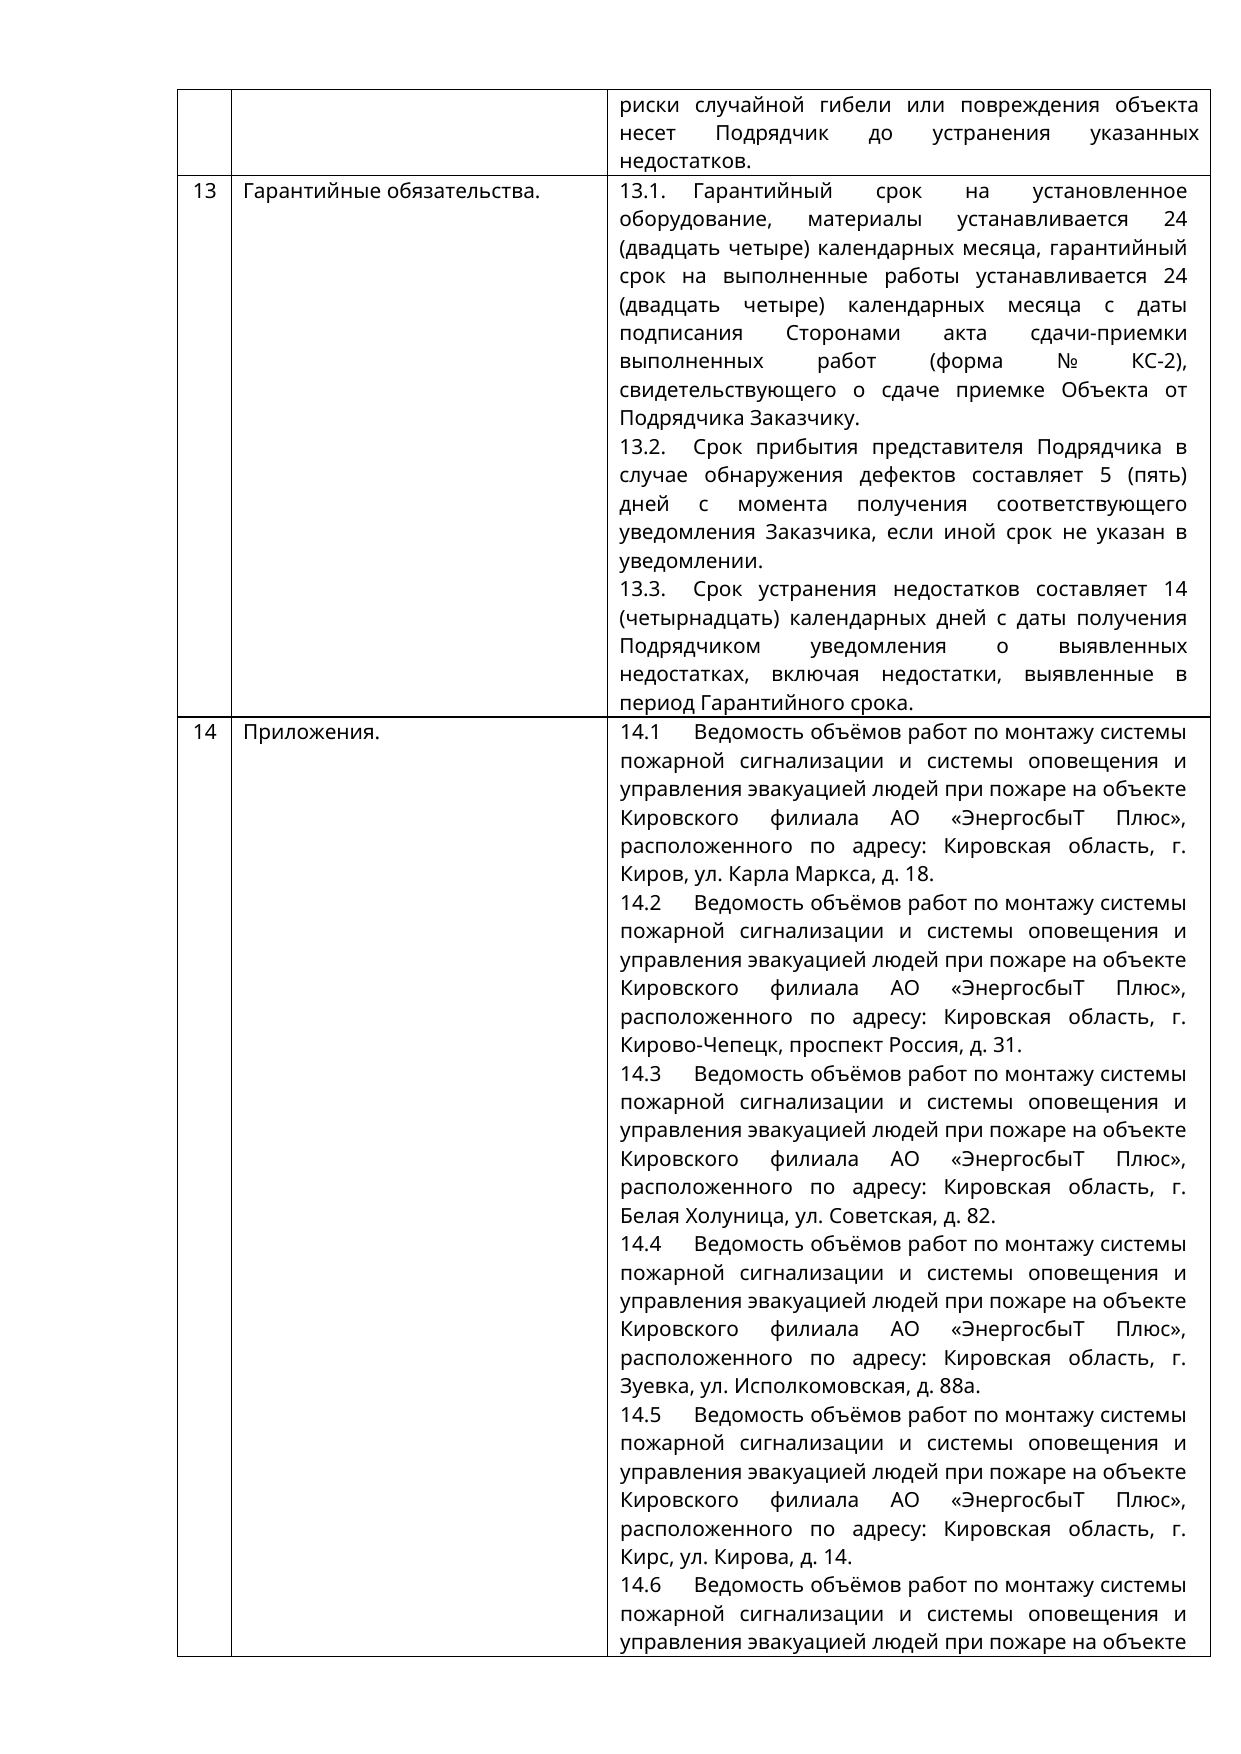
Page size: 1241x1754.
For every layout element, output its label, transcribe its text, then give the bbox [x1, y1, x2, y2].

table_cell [608, 90, 1210, 175]
table_cell 12 [178, 90, 231, 175]
table_cell 13 [178, 176, 231, 716]
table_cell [608, 718, 1210, 1656]
table_cell 13.1. Гарантийный срок на установленное оборудование, материалы устанавливается 24 (двадцать четыре) календарных месяца, гарантийный срок на выполненные работы устанавливается 24 (двадцать четыре) календарных месяца с даты подписания Сторонами акта сдачи-приемки выполненных работ (форма № КС-2), свидетельствующего о сдаче приемке Объекта от Подрядчика Заказчику. 13.2. Срок прибытия представителя Подрядчика в случае обнаружения дефектов составляет 5 (пять) дней с момента получения соответствующего уведомления Заказчика, если иной срок не указан в уведомлении. 13.3. Срок устранения недостатков составляет 14 (четырнадцать) календарных дней с даты получения Подрядчиком уведомления о выявленных недостатках, включая недостатки, выявленные в период Гарантийного срока. [608, 176, 1210, 716]
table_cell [232, 90, 607, 175]
table_cell Приложения. [232, 718, 607, 1656]
table_cell Гарантийные обязательства. [232, 176, 607, 716]
table_cell 14 [178, 718, 231, 1656]
